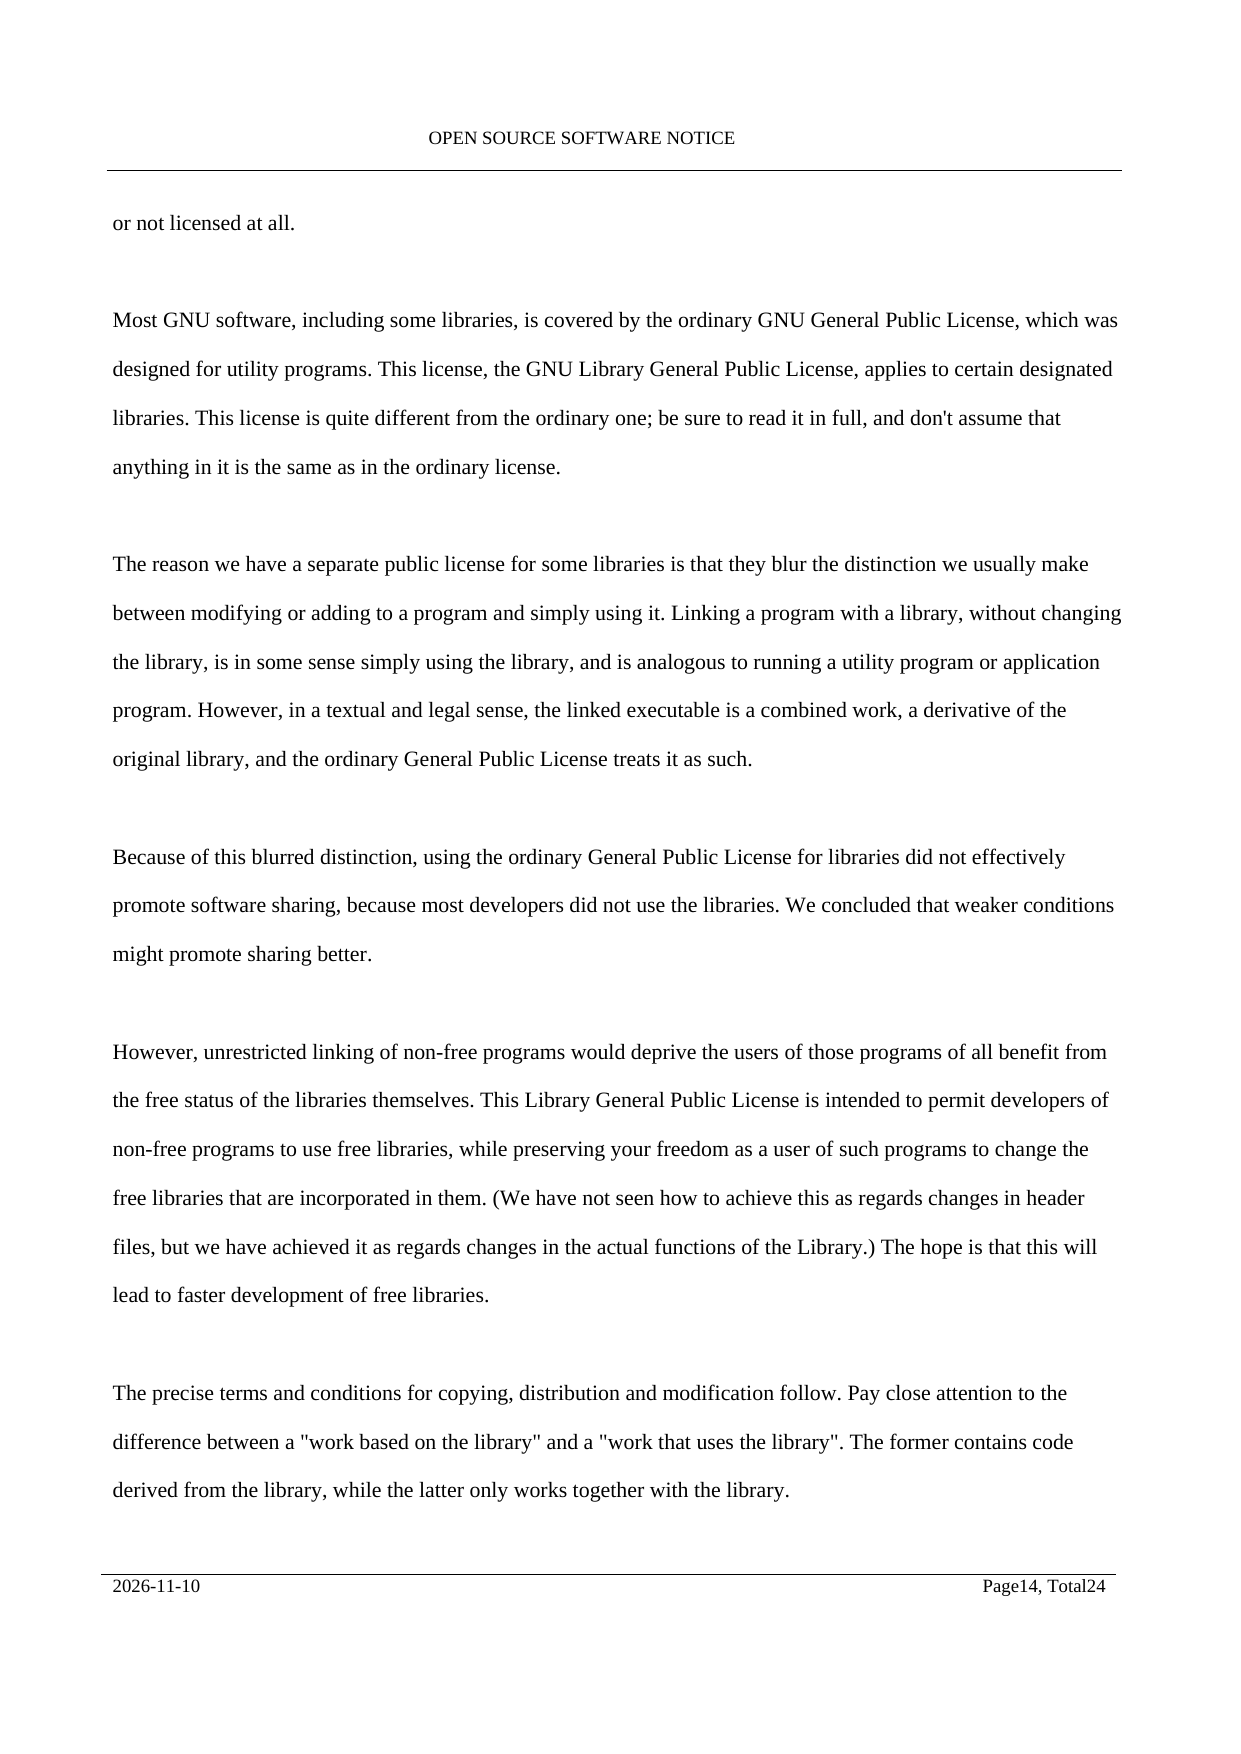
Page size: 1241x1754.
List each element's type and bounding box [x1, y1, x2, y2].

text [112, 206, 1128, 1506]
